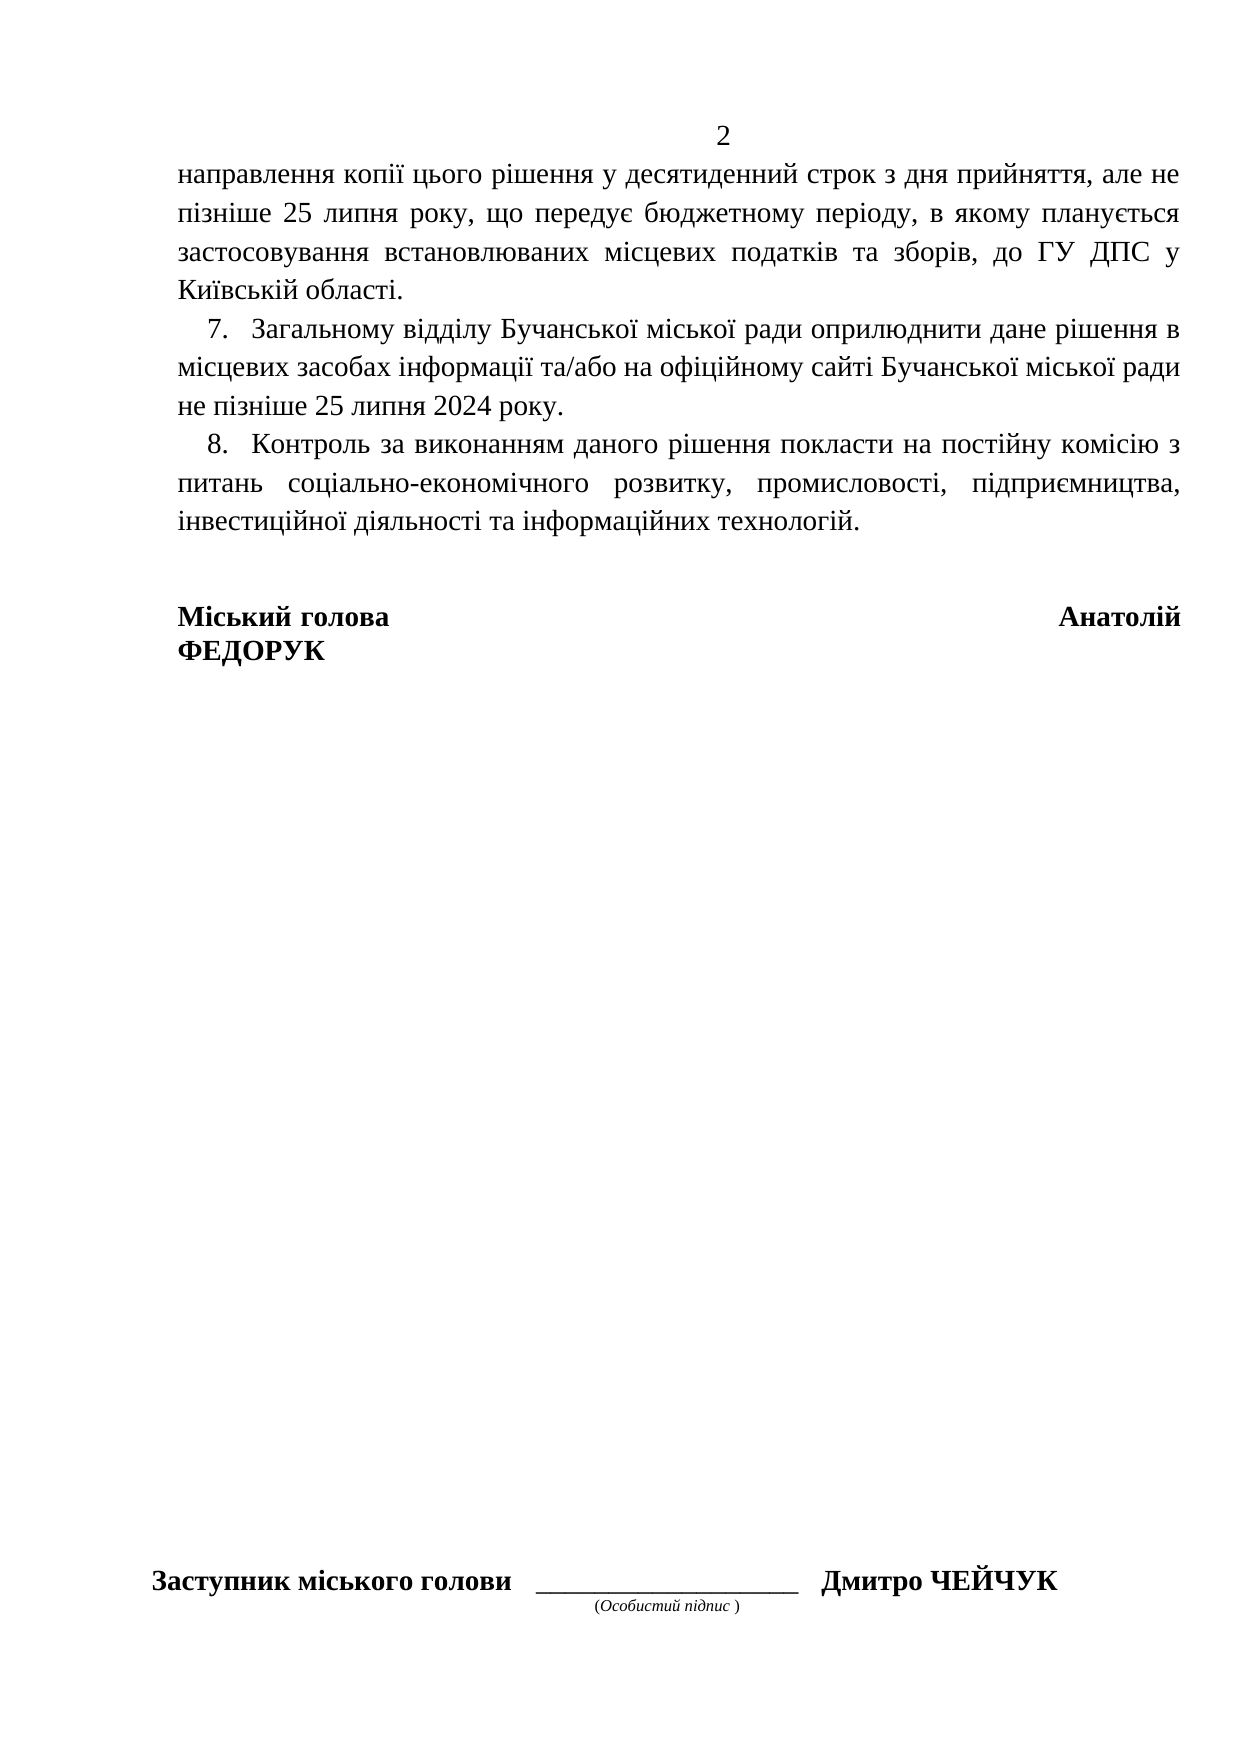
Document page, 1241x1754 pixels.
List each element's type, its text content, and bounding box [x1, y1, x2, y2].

text Міський голова Анатолій ФЕДОРУК [177, 599, 1181, 667]
text 2 [266, 118, 1181, 152]
list Контроль за виконанням даного рішення покласти на постійну комісію з питань соціально-економічного розвитку, промисловості, підприємництва, інвестиційної діяльності та інформаційних технологій. [177, 426, 1181, 537]
text направлення копії цього рішення у десятиденний строк з дня прийняття, але не пізніше 25 липня року, що передує бюджетному періоду, в якому планується застосовування встановлюваних місцевих податків та зборів, до ГУ ДПС у Київській області. [177, 157, 1181, 306]
table_header Дмитро ЧЕЙЧУК [810, 1563, 1218, 1636]
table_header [140, 1563, 524, 1636]
list Загальному відділу Бучанської міської ради оприлюднити дане рішення в місцевих засобах інформації та/або на офіційному сайті Бучанської міської ради не пізніше 25 липня 2024 року. [177, 311, 1181, 421]
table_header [524, 1563, 810, 1636]
